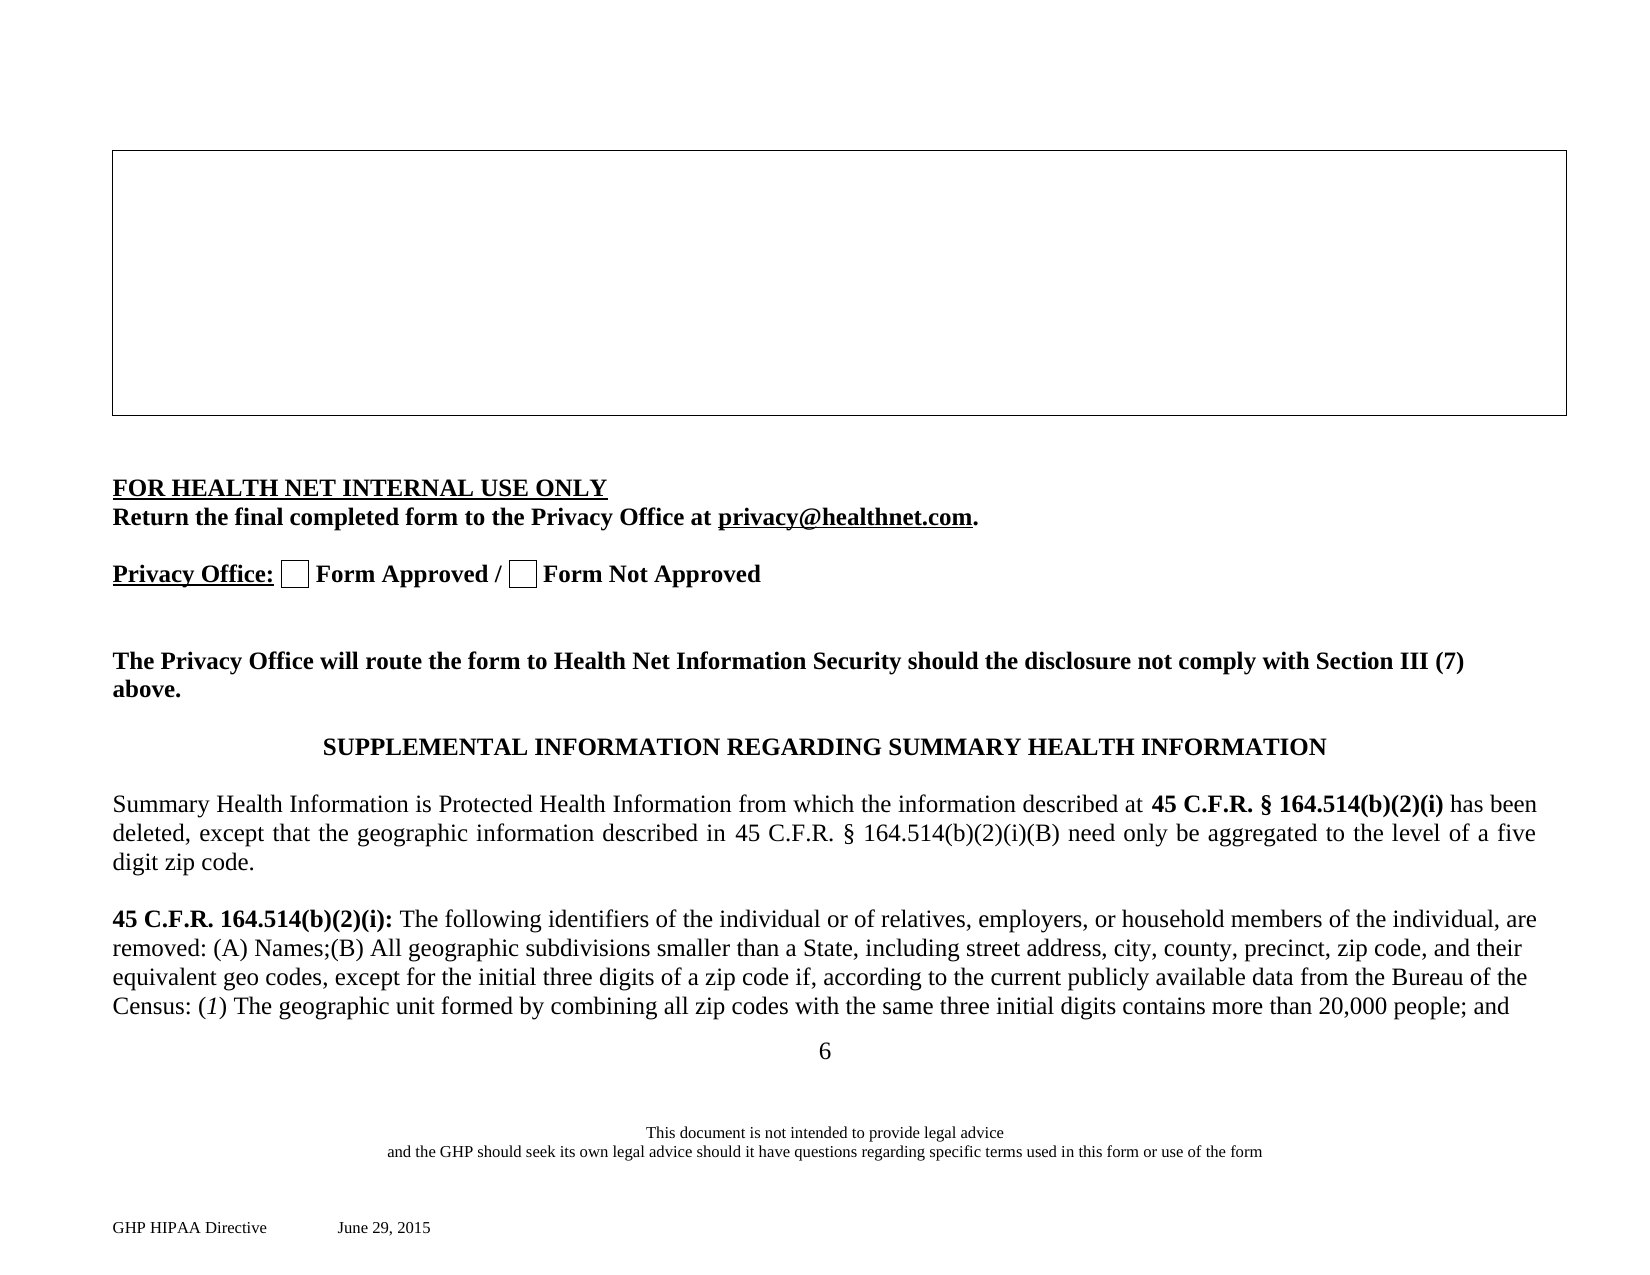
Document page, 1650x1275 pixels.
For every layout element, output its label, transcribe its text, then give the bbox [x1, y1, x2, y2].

text FOR HEALTH NET INTERNAL USE ONLY [112, 444, 1537, 502]
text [112, 904, 1537, 1019]
text Return the final completed form to the Privacy Office at privacy@healthnet.com. [112, 502, 1537, 559]
table_header [113, 151, 1566, 415]
text SUPPLEMENTAL INFORMATION REGARDING SUMMARY HEALTH INFORMATION [112, 703, 1537, 761]
text Privacy Office: Form Approved / Form Not Approved [112, 559, 1537, 588]
text The Privacy Office will route the form to Health Net Information Security should the disclosure not comply with Section III (7) above. [112, 646, 1537, 703]
text Summary Health Information is Protected Health Information from which the information described at 45 C.F.R. § 164.514(b)(2)(i) has been deleted, except that the geographic information described in 45 C.F.R. § 164.514(b)(2)(i)(B) need only be aggregated to the level of a five digit zip code. [112, 789, 1537, 876]
